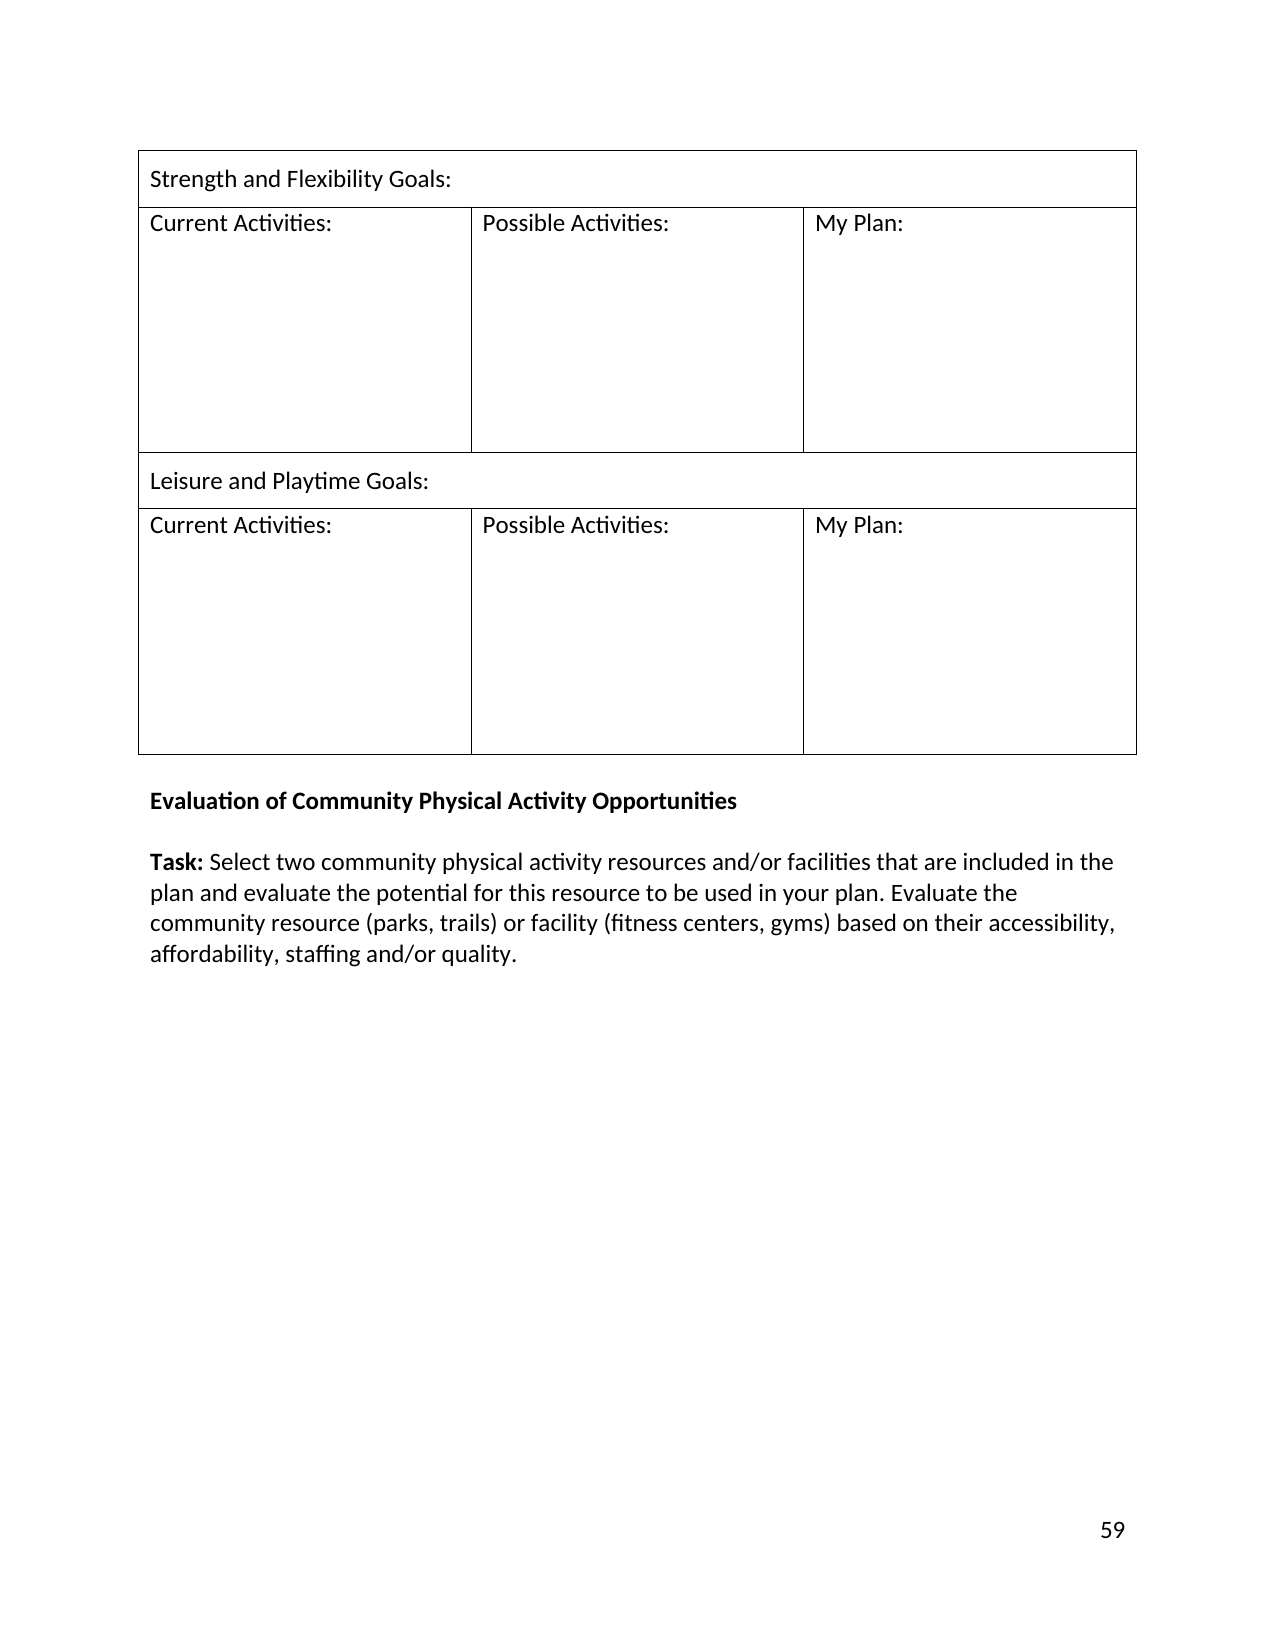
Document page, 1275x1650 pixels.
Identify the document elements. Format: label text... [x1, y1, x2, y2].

table_cell Current Activities: [139, 509, 471, 753]
table_cell My Plan: [804, 208, 1136, 452]
table_cell Leisure and Playtime Goals: [139, 453, 1136, 508]
table_cell Possible Activities: [472, 208, 803, 452]
table_header Strength and Flexibility Goals: [139, 151, 1136, 207]
table_cell Current Activities: [139, 208, 471, 452]
table_cell My Plan: [804, 509, 1136, 753]
table_cell Possible Activities: [472, 509, 803, 753]
text Evaluation of Community Physical Activity Opportunities [150, 785, 1125, 816]
text Task: Select two community physical activity resources and/or facilities that are included in the plan and evaluate the potential for this resource to be used in your plan. Evaluate the community resource (parks, trails) or facility (fitness centers, gyms) based on their accessibility, affordability, staffing and/or quality. [150, 846, 1125, 968]
